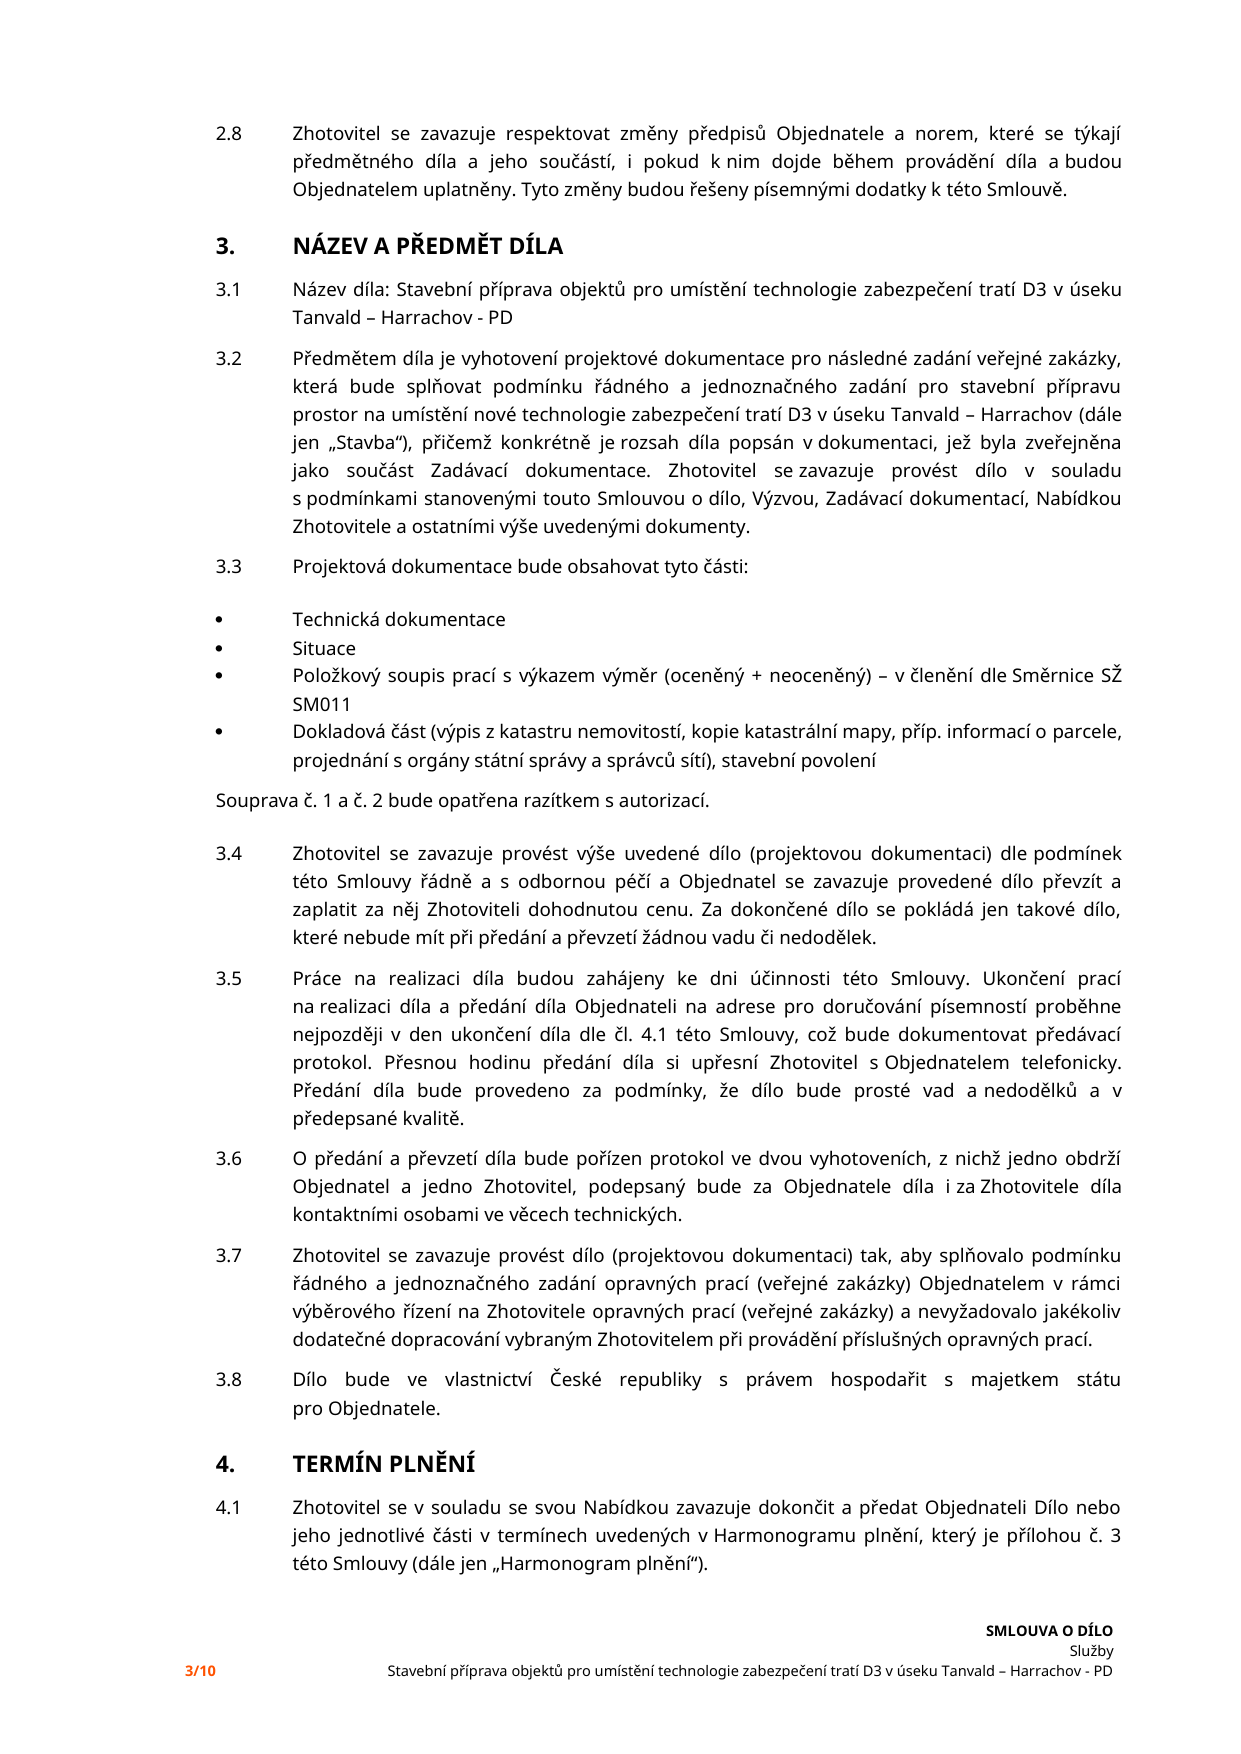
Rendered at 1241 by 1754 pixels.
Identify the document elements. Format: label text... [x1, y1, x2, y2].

text Souprava č. 1 a č. 2 bude opatřena razítkem s autorizací. [216, 787, 1122, 813]
list Položkový soupis prací s výkazem výměr (oceněný + neoceněný) – v členění dle Směrnice SŽ SM011 [216, 663, 1122, 716]
text Zhotovitel se v souladu se svou Nabídkou zavazuje dokončit a předat Objednateli Dílo nebo jeho jednotlivé části v termínech uvedených v Harmonogramu plnění, který je přílohou č. 3 této Smlouvy (dále jen „Harmonogram plnění“). [216, 1495, 1122, 1576]
text Zhotovitel se zavazuje provést dílo (projektovou dokumentaci) tak, aby splňovalo podmínku řádného a jednoznačného zadání opravných prací (veřejné zakázky) Objednatelem v rámci výběrového řízení na Zhotovitele opravných prací (veřejné zakázky) a nevyžadovalo jakékoliv dodatečné dopracování vybraným Zhotovitelem při provádění příslušných opravných prací. [216, 1242, 1122, 1352]
text O předání a převzetí díla bude pořízen protokol ve dvou vyhotoveních, z nichž jedno obdrží Objednatel a jedno Zhotovitel, podepsaný bude za Objednatele díla i za Zhotovitele díla kontaktními osobami ve věcech technických. [216, 1146, 1122, 1227]
text Zhotovitel se zavazuje respektovat změny předpisů Objednatele a norem, které se týkají předmětného díla a jeho součástí, i pokud k nim dojde během provádění díla a budou Objednatelem uplatněny. Tyto změny budou řešeny písemnými dodatky k této Smlouvě. [216, 121, 1122, 202]
list Technická dokumentace [216, 607, 1122, 632]
list Dokladová část (výpis z katastru nemovitostí, kopie katastrální mapy, příp. informací o parcele, projednání s orgány státní správy a správců sítí), stavební povolení [216, 719, 1122, 772]
text Projektová dokumentace bude obsahovat tyto části: [216, 554, 1122, 579]
text Název díla: Stavební příprava objektů pro umístění technologie zabezpečení tratí D3 v úseku Tanvald – Harrachov - PD [216, 277, 1122, 330]
text Dílo bude ve vlastnictví České republiky s právem hospodařit s majetkem státu pro Objednatele. [216, 1367, 1122, 1420]
text Zhotovitel se zavazuje provést výše uvedené dílo (projektovou dokumentaci) dle podmínek této Smlouvy řádně a s odbornou péčí a Objednatel se zavazuje provedené dílo převzít a zaplatit za něj Zhotoviteli dohodnutou cenu. Za dokončené dílo se pokládá jen takové dílo, které nebude mít při předání a převzetí žádnou vadu či nedodělek. [216, 840, 1122, 950]
text TERMÍN PLNĚNÍ [216, 1448, 1122, 1479]
text Práce na realizaci díla budou zahájeny ke dni účinnosti této Smlouvy. Ukončení prací na realizaci díla a předání díla Objednateli na adrese pro doručování písemností proběhne nejpozději v den ukončení díla dle čl. 4.1 této Smlouvy, což bude dokumentovat předávací protokol. Přesnou hodinu předání díla si upřesní Zhotovitel s Objednatelem telefonicky. Předání díla bude provedeno za podmínky, že dílo bude prosté vad a nedodělků a v předepsané kvalitě. [216, 965, 1122, 1131]
list Situace [216, 635, 1122, 660]
text Předmětem díla je vyhotovení projektové dokumentace pro následné zadání veřejné zakázky, která bude splňovat podmínku řádného a jednoznačného zadání pro stavební přípravu prostor na umístění nové technologie zabezpečení tratí D3 v úseku Tanvald – Harrachov (dále jen „Stavba“), přičemž konkrétně je rozsah díla popsán v dokumentaci, jež byla zveřejněna jako součást Zadávací dokumentace. Zhotovitel se zavazuje provést dílo v souladu s podmínkami stanovenými touto Smlouvou o dílo, Výzvou, Zadávací dokumentací, Nabídkou Zhotovitele a ostatními výše uvedenými dokumenty. [216, 345, 1122, 539]
text Název a předmět díla [216, 230, 1122, 261]
